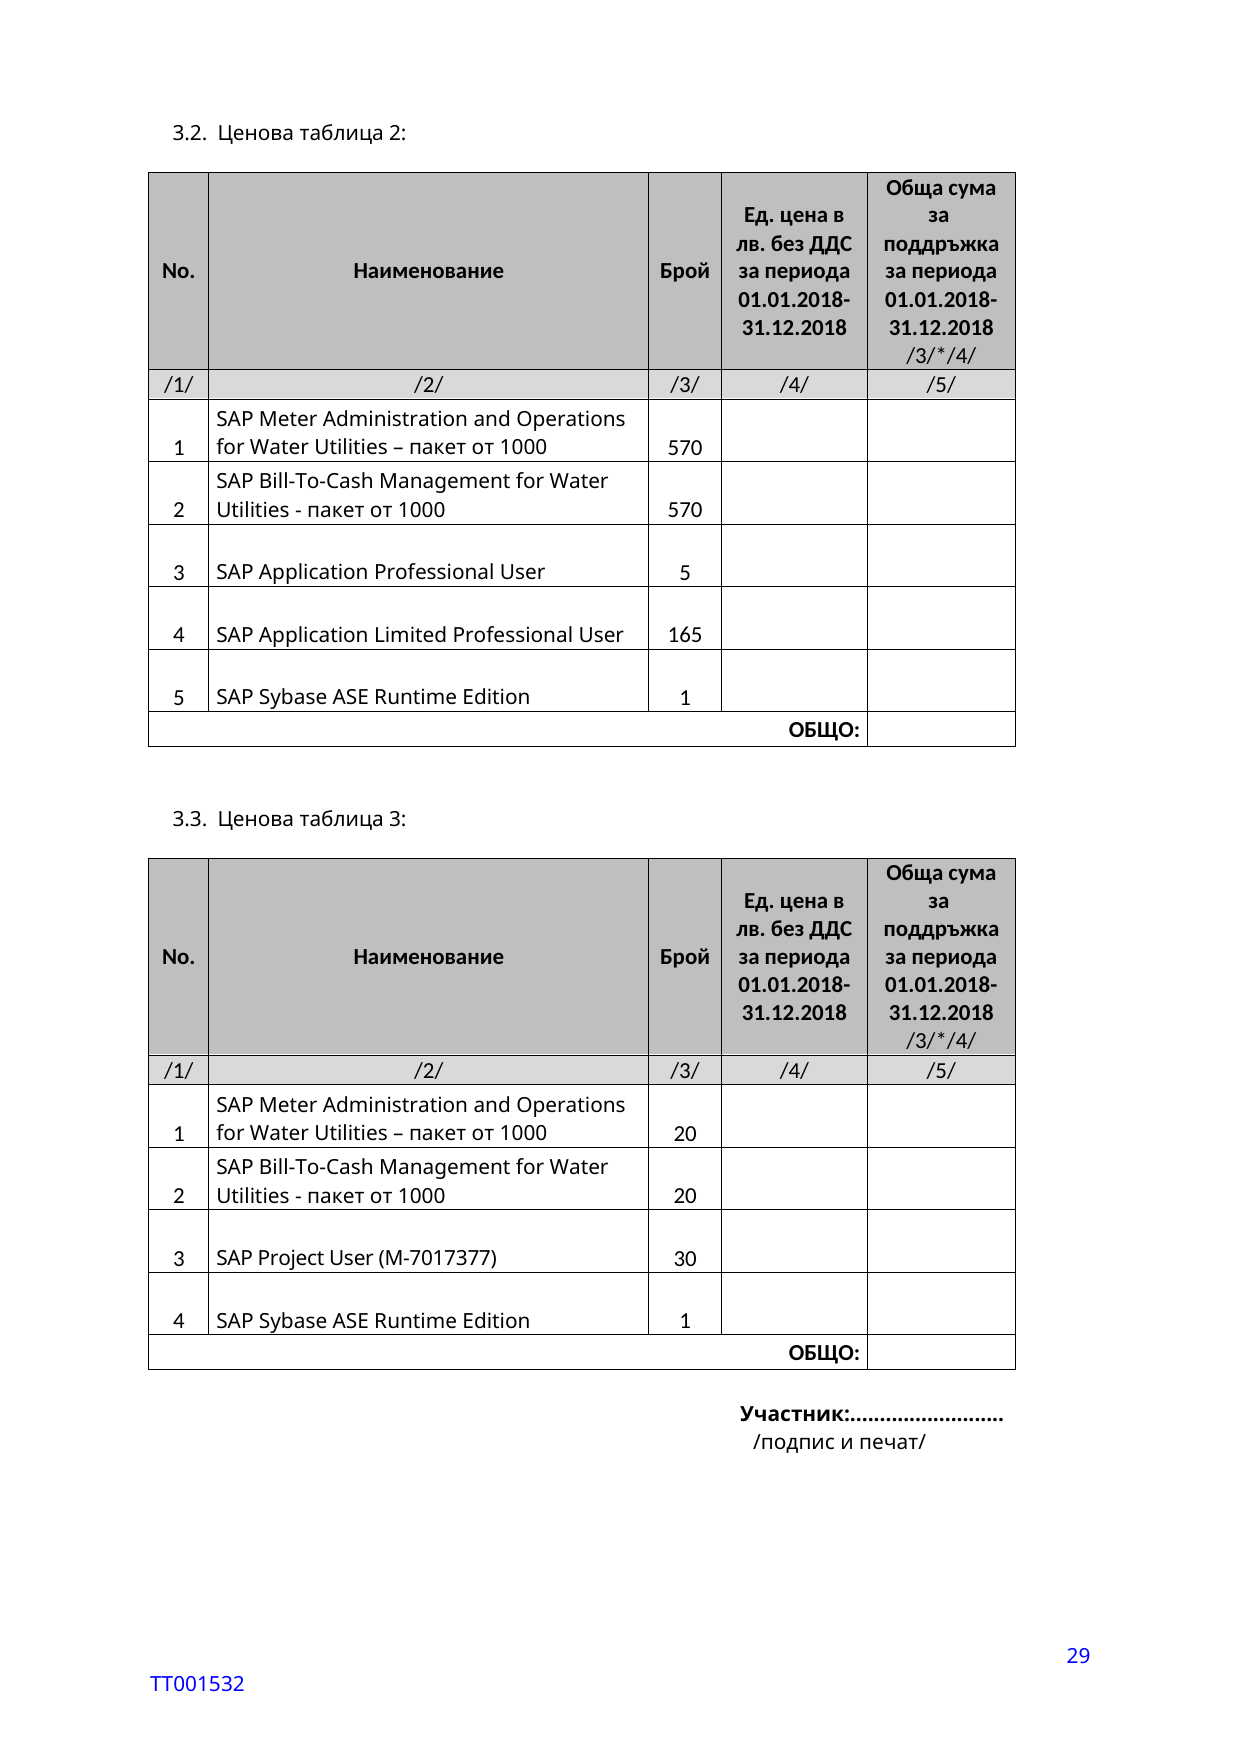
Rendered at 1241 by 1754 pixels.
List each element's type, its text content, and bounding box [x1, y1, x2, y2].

table_cell SAP Meter Administration and Operations for Water Utilities – пакет от 1000 [209, 1085, 648, 1147]
table_cell ОБЩО: [149, 1335, 867, 1369]
table_cell 2 [149, 1148, 208, 1209]
table_cell /5/ [868, 1056, 1015, 1084]
table_header Брой [649, 859, 721, 1054]
table_cell ОБЩО: [149, 712, 867, 746]
table_cell /1/ [149, 1056, 208, 1084]
table_cell 20 [649, 1085, 721, 1147]
text /подпис и печат/ [666, 1427, 1090, 1456]
table_cell 30 [649, 1210, 721, 1272]
table_cell /2/ [209, 1056, 648, 1084]
table_cell SAP Bill-To-Cash Management for Water Utilities - пакет от 1000 [209, 1148, 648, 1209]
table_cell [722, 1273, 867, 1334]
table_cell SAP Project User (M-7017377) [209, 1210, 648, 1272]
table_cell [868, 525, 1015, 586]
table_cell 20 [649, 1148, 721, 1209]
table_cell [868, 1273, 1015, 1334]
table_cell [722, 650, 867, 711]
table_cell [868, 400, 1015, 461]
table_cell SAP Bill-To-Cash Management for Water Utilities - пакет от 1000 [209, 462, 648, 523]
table_header No. [149, 859, 208, 1054]
table_cell 1 [649, 650, 721, 711]
table_cell [868, 1210, 1015, 1272]
table_header Наименование [209, 859, 648, 1054]
table_cell /2/ [209, 370, 648, 398]
table_cell [868, 462, 1015, 523]
table_cell 4 [149, 1273, 208, 1334]
table_cell [868, 587, 1015, 648]
table_cell 3 [149, 1210, 208, 1272]
table_cell [868, 650, 1015, 711]
table_cell [868, 1085, 1015, 1147]
table_cell 2 [149, 462, 208, 523]
table_cell [722, 587, 867, 648]
table_cell [868, 1148, 1015, 1209]
table_cell [722, 525, 867, 586]
table_cell /4/ [722, 370, 867, 398]
table_cell SAP Sybase ASE Runtime Edition [209, 1273, 648, 1334]
table_header Обща сума за поддръжка за периода 01.01.2018-31.12.2018 /3/*/4/ [868, 859, 1015, 1054]
table_cell 3 [149, 525, 208, 586]
table_cell [722, 400, 867, 461]
list Ценова таблица 3: [172, 804, 1090, 832]
table_header Наименование [209, 173, 648, 369]
table_cell [722, 1210, 867, 1272]
table_cell /5/ [868, 370, 1015, 398]
table_cell [722, 1085, 867, 1147]
table_cell [722, 462, 867, 523]
table_header No. [149, 173, 208, 369]
table_header Ед. цена в лв. без ДДС за периода 01.01.2018-31.12.2018 [722, 859, 867, 1054]
table_cell SAP Application Limited Professional User [209, 587, 648, 648]
table_cell 5 [649, 525, 721, 586]
table_header Брой [649, 173, 721, 369]
table_cell 570 [649, 462, 721, 523]
table_cell /1/ [149, 370, 208, 398]
table_cell 5 [149, 650, 208, 711]
table_header Обща сума за поддръжка за периода 01.01.2018-31.12.2018 /3/*/4/ [868, 173, 1015, 369]
table_cell SAP Sybase ASE Runtime Edition [209, 650, 648, 711]
table_cell /4/ [722, 1056, 867, 1084]
table_cell SAP Meter Administration and Operations for Water Utilities – пакет от 1000 [209, 400, 648, 461]
list Ценова таблица 2: [172, 118, 1090, 147]
table_cell 570 [649, 400, 721, 461]
table_header Ед. цена в лв. без ДДС за периода 01.01.2018-31.12.2018 [722, 173, 867, 369]
table_cell 1 [649, 1273, 721, 1334]
table_cell SAP Application Professional User [209, 525, 648, 586]
table_cell 4 [149, 587, 208, 648]
table_cell /3/ [649, 1056, 721, 1084]
table_cell /3/ [649, 370, 721, 398]
text Участник:.......................... [666, 1399, 1090, 1427]
table_cell [868, 1335, 1015, 1369]
table_cell [722, 1148, 867, 1209]
table_cell 1 [149, 1085, 208, 1147]
table_cell 1 [149, 400, 208, 461]
table_cell 165 [649, 587, 721, 648]
table_cell [868, 712, 1015, 746]
